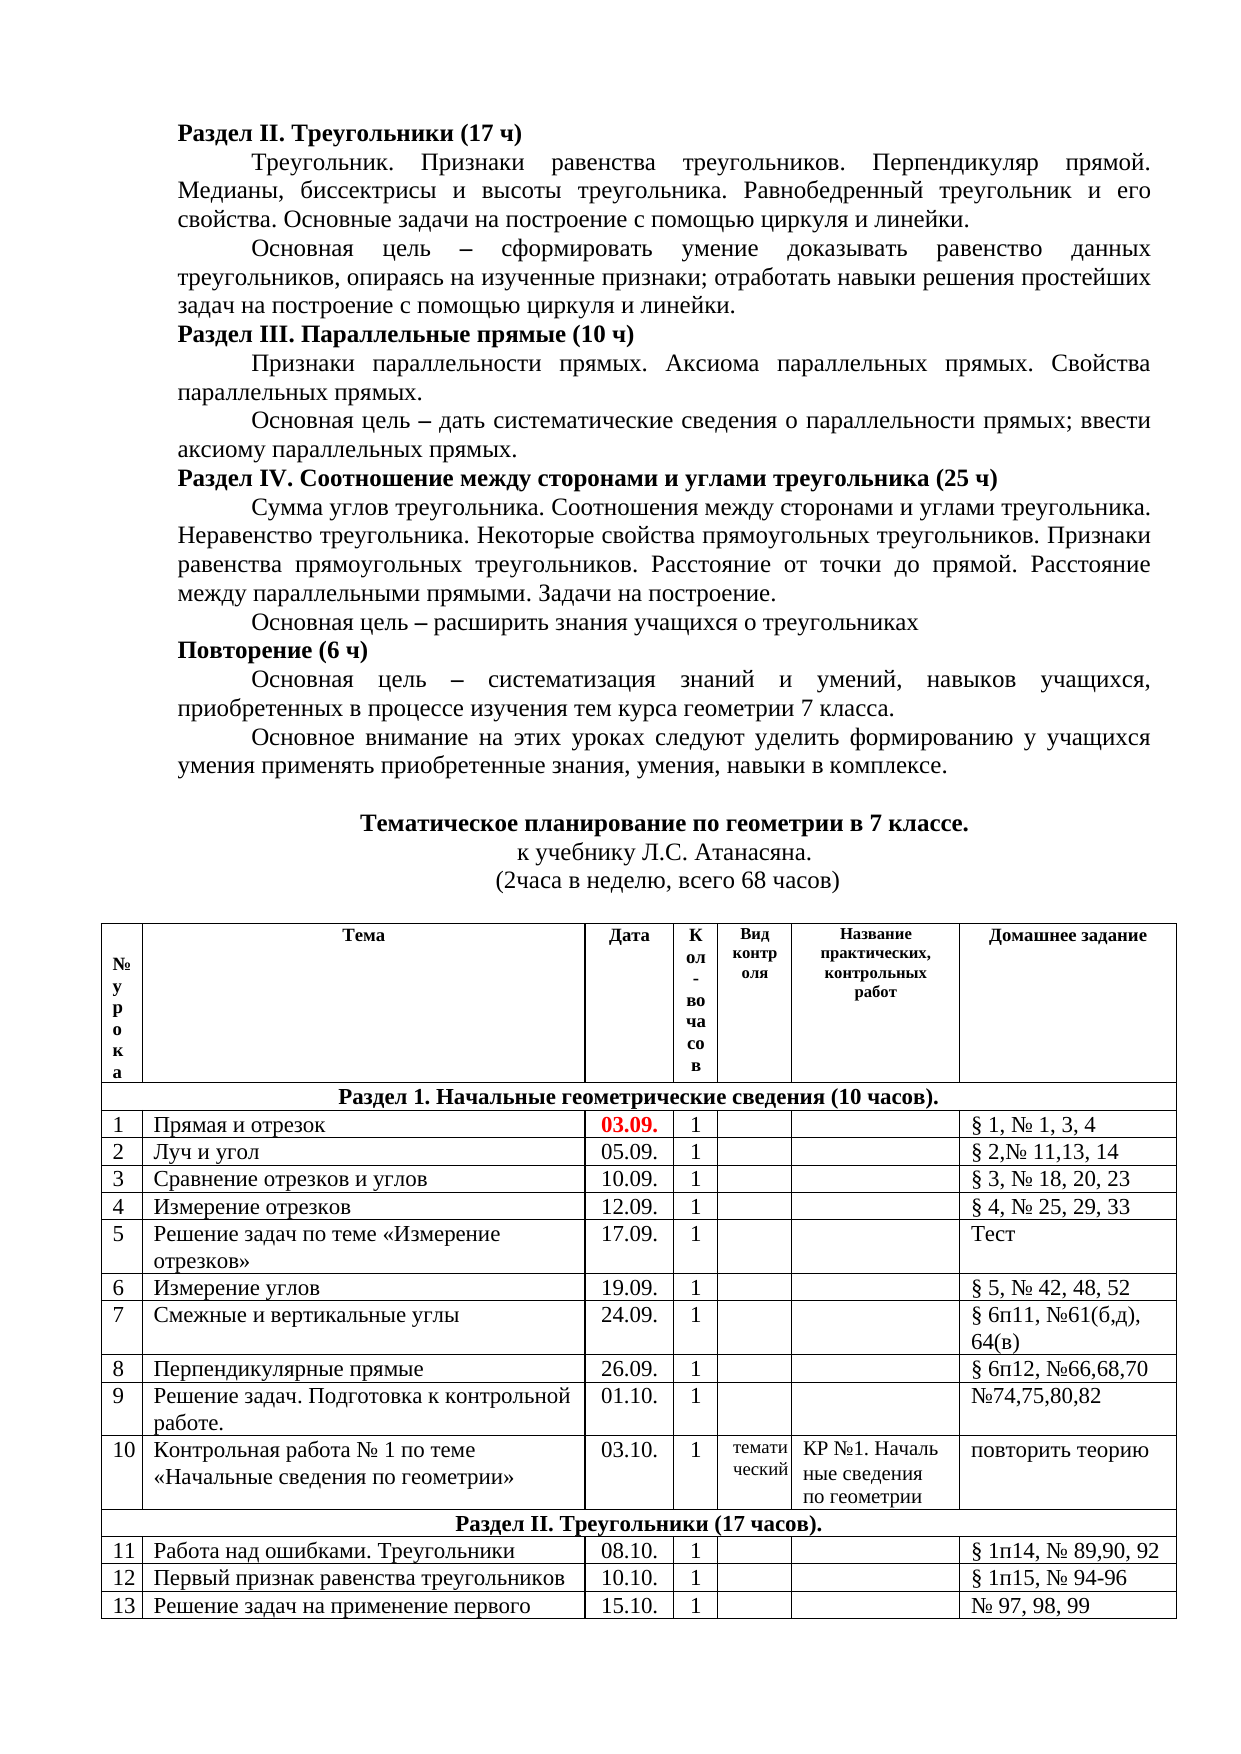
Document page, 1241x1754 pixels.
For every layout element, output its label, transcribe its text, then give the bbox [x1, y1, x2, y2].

table_cell 1 [674, 1355, 717, 1382]
table_cell [792, 1383, 959, 1435]
table_cell 1 [674, 1436, 717, 1508]
table_header Название практических, контрольных работ [792, 924, 959, 1082]
table_header Дата [586, 924, 673, 1082]
table_cell 03.10. [586, 1436, 673, 1508]
table_cell Работа над ошибками. Треугольники [143, 1537, 584, 1563]
text Основная цель – сформировать умение доказывать равенство данных треугольников, опираясь на изученные признаки; отработать навыки решения простейших задач на построение с помощью циркуля и линейки. [177, 233, 1152, 319]
table_cell 7 [102, 1301, 142, 1354]
table_cell § 6п11, №61(б,д), 64(в) [960, 1301, 1176, 1354]
table_cell [792, 1592, 959, 1618]
table_cell 1 [674, 1274, 717, 1300]
table_header Домашнее задание [960, 924, 1176, 1082]
table_cell [792, 1355, 959, 1382]
table_cell § 1п14, № 89,90, 92 [960, 1537, 1176, 1563]
text Признаки параллельности прямых. Аксиома параллельных прямых. Свойства параллельных прямых. [177, 348, 1152, 406]
text Основная цель – дать систематические сведения о параллельности прямых; ввести аксиому параллельных прямых. [177, 406, 1152, 463]
table_cell [718, 1138, 791, 1164]
table_cell [718, 1355, 791, 1382]
table_cell [718, 1592, 791, 1618]
table_cell 1 [674, 1220, 717, 1273]
table_cell Луч и угол [143, 1138, 584, 1164]
table_cell § 3, № 18, 20, 23 [960, 1166, 1176, 1192]
table_cell 01.10. [586, 1383, 673, 1435]
table_cell [718, 1193, 791, 1219]
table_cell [143, 1592, 584, 1618]
table_cell Раздел II. Треугольники (17 часов). [102, 1510, 1176, 1536]
text Раздел IV. Соотношение между сторонами и углами треугольника (25 ч) [177, 463, 1152, 492]
table_cell Прямая и отрезок [143, 1111, 584, 1137]
text Тематическое планирование по геометрии в 7 классе. [177, 808, 1152, 837]
text Раздел III. Параллельные прямые (10 ч) [177, 319, 1152, 348]
table_cell 08.10. [586, 1537, 673, 1563]
table_cell 12 [102, 1564, 142, 1591]
text (2часа в неделю, всего 68 часов) [177, 866, 1152, 894]
text Основная цель – расширить знания учащихся о треугольниках [177, 607, 1152, 636]
table_cell Смежные и вертикальные углы [143, 1301, 584, 1354]
table_cell [792, 1111, 959, 1137]
table_cell 1 [674, 1592, 717, 1618]
table_cell 1 [674, 1537, 717, 1563]
table_cell 1 [674, 1383, 717, 1435]
table_cell 1 [102, 1111, 142, 1137]
table_cell 11 [102, 1537, 142, 1563]
text к учебнику Л.С. Атанасяна. [177, 837, 1152, 866]
table_cell 19.09. [586, 1274, 673, 1300]
table_cell Первый признак равенства треугольников [143, 1564, 584, 1591]
table_cell 1 [674, 1111, 717, 1137]
table_cell 10.10. [586, 1564, 673, 1591]
table_cell Контрольная работа № 1 по теме «Начальные сведения по геометрии» [143, 1436, 584, 1508]
table_cell 10 [102, 1436, 142, 1508]
text Сумма углов треугольника. Соотношения между сторонами и углами треугольника. Неравенство треугольника. Некоторые свойства прямоугольных треугольников. Признаки равенства прямоугольных треугольников. Расстояние от точки до прямой. Расстояние между параллельными прямыми. Задачи на построение. [177, 492, 1152, 607]
table_cell №74,75,80,82 [960, 1383, 1176, 1435]
table_cell Сравнение отрезков и углов [143, 1166, 584, 1192]
table_cell 05.09. [586, 1138, 673, 1164]
table_cell [792, 1564, 959, 1591]
table_cell [792, 1274, 959, 1300]
table_cell [792, 1301, 959, 1354]
table_cell [718, 1274, 791, 1300]
table_cell [718, 1220, 791, 1273]
table_cell повторить теорию [960, 1436, 1176, 1508]
table_cell Решение задач. Подготовка к контрольной работе. [143, 1383, 584, 1435]
table_cell 13 [102, 1592, 142, 1618]
table_cell § 4, № 25, 29, 33 [960, 1193, 1176, 1219]
table_cell Измерение углов [143, 1274, 584, 1300]
table_cell [718, 1166, 791, 1192]
text Основная цель – систематизация знаний и умений, навыков учащихся, приобретенных в процессе изучения тем курса геометрии 7 класса. [177, 664, 1152, 722]
text Раздел II. Треугольники (17 ч) [177, 118, 1152, 147]
table_header Кол-во часов [674, 924, 717, 1082]
table_cell Тест [960, 1220, 1176, 1273]
table_cell 1 [674, 1564, 717, 1591]
table_header Тема [143, 924, 584, 1082]
text Основное внимание на этих уроках следуют уделить формированию у учащихся умения применять приобретенные знания, умения, навыки в комплексе. [177, 722, 1152, 779]
table_cell 2 [102, 1138, 142, 1164]
table_cell № 97, 98, 99 [960, 1592, 1176, 1618]
text Повторение (6 ч) [177, 636, 1152, 664]
table_cell 1 [674, 1193, 717, 1219]
table_cell тематический [718, 1436, 791, 1508]
table_cell [792, 1138, 959, 1164]
table_cell 6 [102, 1274, 142, 1300]
table_cell 9 [102, 1383, 142, 1435]
table_cell КР №1. Началь ные сведения по геометрии [792, 1436, 959, 1508]
table_cell [718, 1564, 791, 1591]
table_cell [718, 1301, 791, 1354]
table_cell 15.10. [586, 1592, 673, 1618]
table_cell 10.09. [586, 1166, 673, 1192]
table_cell [792, 1166, 959, 1192]
table_cell 12.09. [586, 1193, 673, 1219]
table_cell § 1п15, № 94-96 [960, 1564, 1176, 1591]
table_cell Раздел 1. Начальные геометрические сведения (10 часов). [102, 1083, 1176, 1110]
table_cell [718, 1111, 791, 1137]
table_cell 5 [102, 1220, 142, 1273]
table_cell § 6п12, №66,68,70 [960, 1355, 1176, 1382]
table_cell 1 [674, 1166, 717, 1192]
table_cell 24.09. [586, 1301, 673, 1354]
table_cell Перпендикулярные прямые [143, 1355, 584, 1382]
table_cell § 2,№ 11,13, 14 [960, 1138, 1176, 1164]
table_cell 03.09. [586, 1111, 673, 1137]
table_cell 8 [102, 1355, 142, 1382]
table_cell 26.09. [586, 1355, 673, 1382]
table_cell Измерение отрезков [143, 1193, 584, 1219]
table_cell § 5, № 42, 48, 52 [960, 1274, 1176, 1300]
table_header Вид контроля [718, 924, 791, 1082]
table_cell 3 [102, 1166, 142, 1192]
table_cell [718, 1383, 791, 1435]
table_cell [792, 1220, 959, 1273]
table_cell 17.09. [586, 1220, 673, 1273]
table_cell 1 [674, 1138, 717, 1164]
table_cell 4 [102, 1193, 142, 1219]
table_header №урока [102, 924, 142, 1082]
table_cell Решение задач по теме «Измерение отрезков» [143, 1220, 584, 1273]
table_cell [792, 1193, 959, 1219]
table_cell [718, 1537, 791, 1563]
table_cell § 1, № 1, 3, 4 [960, 1111, 1176, 1137]
table_cell 1 [674, 1301, 717, 1354]
table_cell [792, 1537, 959, 1563]
text Треугольник. Признаки равенства треугольников. Перпендикуляр прямой. Медианы, биссектрисы и высоты треугольника. Равнобедренный треугольник и его свойства. Основные задачи на построение с помощью циркуля и линейки. [177, 147, 1152, 233]
